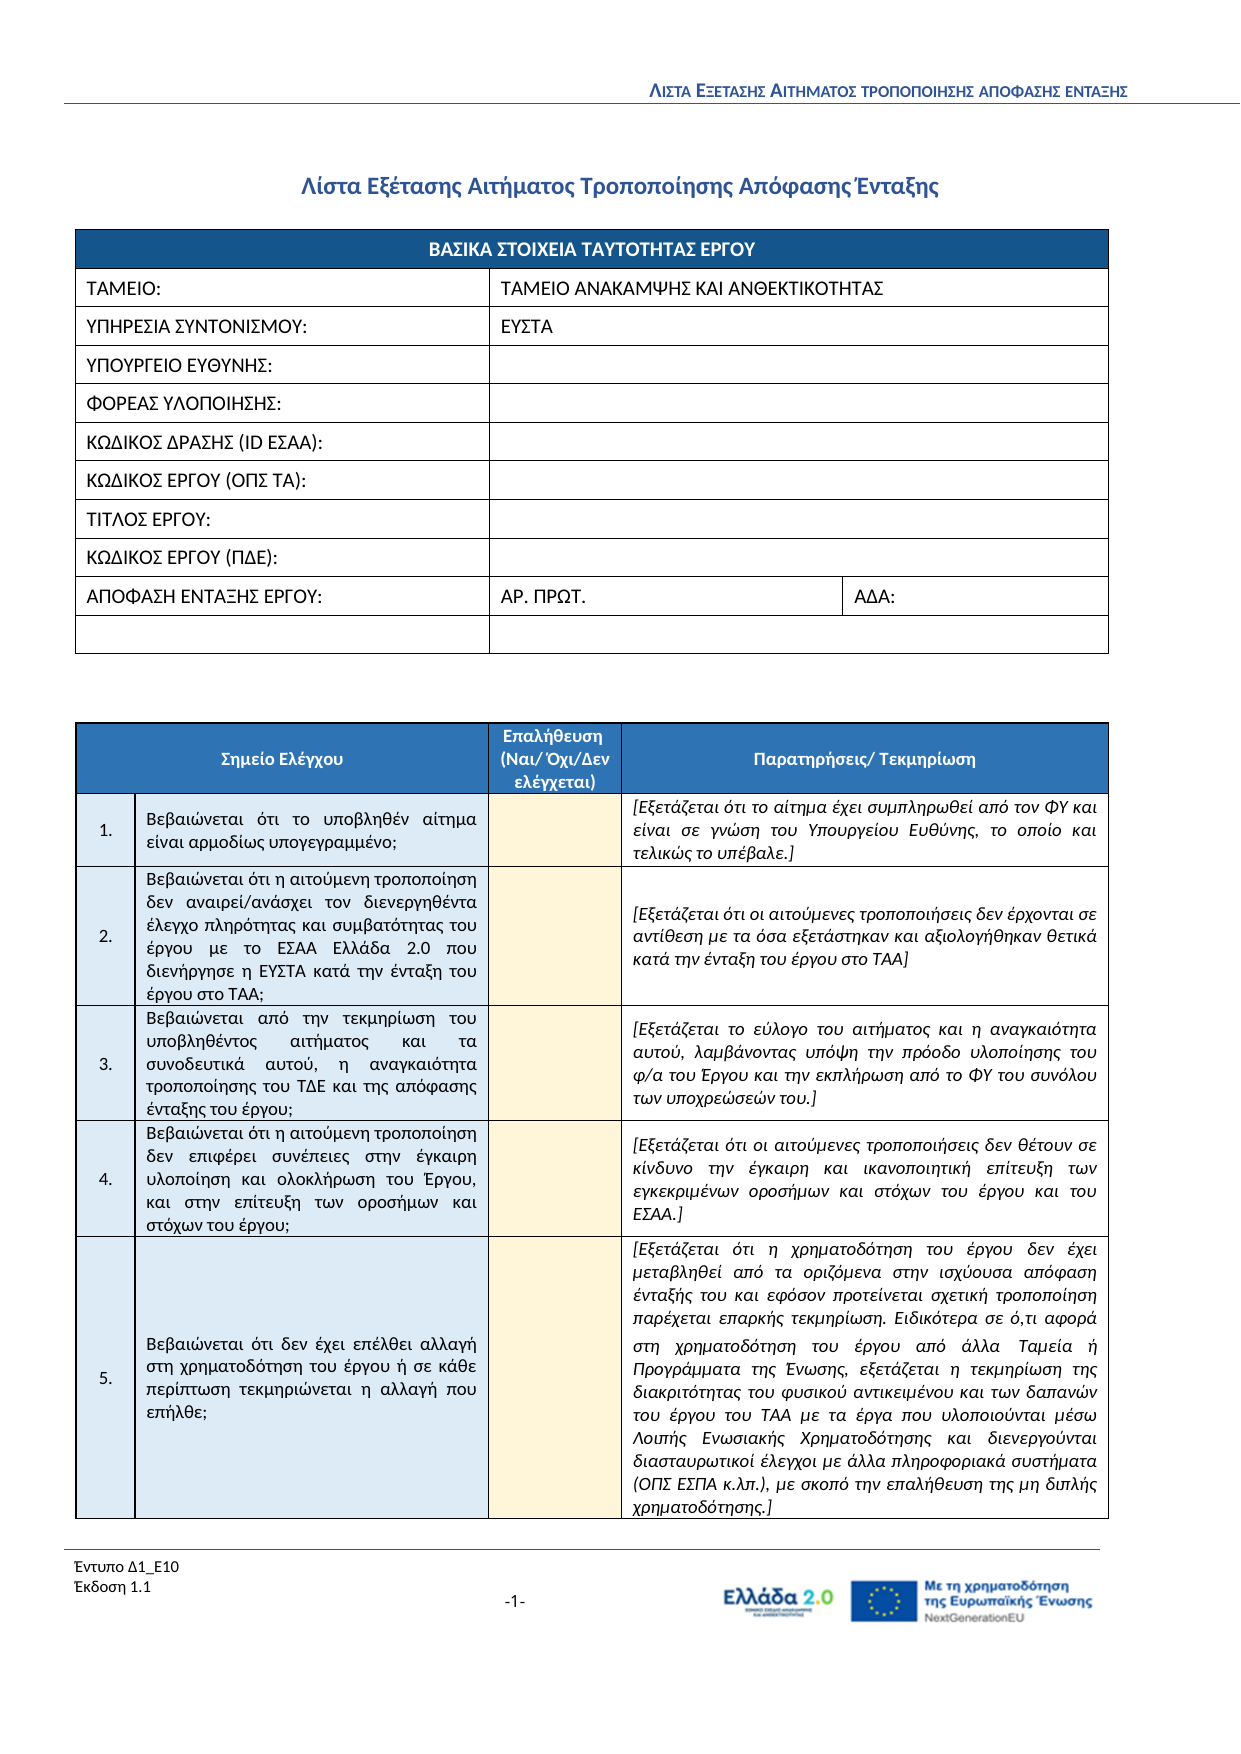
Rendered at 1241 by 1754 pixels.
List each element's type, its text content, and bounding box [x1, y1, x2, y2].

table_cell [Εξετάζεται ότι η χρηματοδότηση του έργου δεν έχει μεταβληθεί από τα οριζόμενα στην ισχύουσα απόφαση ένταξής του και εφόσον προτείνεται σχετική τροποποίηση παρέχεται επαρκής τεκμηρίωση. Ειδικότερα σε ό,τι αφορά στη χρηματοδότηση του έργου από άλλα Ταμεία ή Προγράμματα της Ένωσης, εξετάζεται η τεκμηρίωση της διακριτότητας του φυσικού αντικειμένου και των δαπανών του έργου του ΤΑΑ με τα έργα που υλοποιούνται μέσω Λοιπής Ενωσιακής Χρηματοδότησης και διενεργούνται διασταυρωτικοί έλεγχοι με άλλα πληροφοριακά συστήματα (ΟΠΣ ΕΣΠΑ κ.λπ.), με σκοπό την επαλήθευση της μη διπλής χρηματοδότησης.] [622, 1237, 1108, 1518]
table_cell ΕΥΣΤΑ [490, 307, 1108, 345]
table_cell [490, 616, 1108, 653]
table_cell [490, 346, 1108, 383]
table_cell ΚΩΔΙΚΟΣ ΕΡΓΟΥ (ΟΠΣ ΤΑ): [76, 461, 489, 499]
table_cell [489, 1121, 621, 1236]
table_cell Βεβαιώνεται ότι το υποβληθέν αίτημα είναι αρμοδίως υπογεγραμμένο; [136, 794, 488, 866]
table_cell [489, 867, 621, 1005]
table_cell 2. [77, 867, 134, 1005]
table_cell [490, 461, 1108, 499]
table_cell ΤΙΤΛΟΣ ΕΡΓΟΥ: [76, 500, 489, 537]
title Λίστα Εξέτασης Αιτήματος Τροποποίησης Απόφασης Ένταξης [75, 170, 1165, 200]
table_cell ΚΩΔΙΚΟΣ ΕΡΓΟΥ (ΠΔΕ): [76, 539, 489, 576]
table_cell [490, 423, 1108, 460]
table_cell ΦΟΡΕΑΣ ΥΛΟΠΟΙΗΣΗΣ: [76, 384, 489, 422]
table_cell [490, 384, 1108, 422]
table_cell [489, 1237, 621, 1518]
table_cell [76, 616, 489, 653]
table_cell [Εξετάζεται το εύλογο του αιτήματος και η αναγκαιότητα αυτού, λαμβάνοντας υπόψη την πρόοδο υλοποίησης του φ/α του Έργου και την εκπλήρωση από το ΦΥ του συνόλου των υποχρεώσεών του.] [622, 1006, 1108, 1120]
table_cell ΤΑΜΕΙΟ ΑΝΑΚΑΜΨΗΣ ΚΑΙ ΑΝΘΕΚΤΙΚΟΤΗΤΑΣ [490, 269, 1108, 306]
table_cell [Εξετάζεται ότι το αίτημα έχει συμπληρωθεί από τον ΦΥ και είναι σε γνώση του Υπουργείου Ευθύνης, το οποίο και τελικώς το υπέβαλε.] [622, 794, 1108, 866]
table_cell [489, 794, 621, 866]
table_cell Βεβαιώνεται ότι δεν έχει επέλθει αλλαγή στη χρηματοδότηση του έργου ή σε κάθε περίπτωση τεκμηριώνεται η αλλαγή που επήλθε; [136, 1237, 488, 1518]
table_cell ΥΠΟΥΡΓΕΙΟ ΕΥΘΥΝΗΣ: [76, 346, 489, 383]
table_cell [Εξετάζεται ότι οι αιτούμενες τροποποιήσεις δεν έρχονται σε αντίθεση με τα όσα εξετάστηκαν και αξιολογήθηκαν θετικά κατά την ένταξη του έργου στο ΤΑΑ] [622, 867, 1108, 1005]
table_cell ΑΡ. ΠΡΩΤ. [490, 577, 842, 614]
table_cell ΥΠΗΡΕΣΙΑ ΣΥΝΤΟΝΙΣΜΟΥ: [76, 307, 489, 345]
table_cell 5. [77, 1237, 134, 1518]
table_cell Βεβαιώνεται ότι η αιτούμενη τροποποίηση δεν αναιρεί/ανάσχει τον διενεργηθέντα έλεγχο πληρότητας και συμβατότητας του έργου με το ΕΣΑΑ Ελλάδα 2.0 που διενήργησε η ΕΥΣΤΑ κατά την ένταξη του έργου στο ΤΑΑ; [136, 867, 488, 1005]
table_cell [489, 1006, 621, 1120]
table_header Επαλήθευση (Ναι/ Όχι/Δεν ελέγχεται) [489, 724, 621, 793]
table_cell 4. [77, 1121, 134, 1236]
table_header ΒΑΣΙΚΑ ΣΤΟΙΧΕΙΑ ΤΑΥΤΟΤΗΤΑΣ ΕΡΓΟΥ [76, 230, 1108, 268]
table_cell [Εξετάζεται ότι οι αιτούμενες τροποποιήσεις δεν θέτουν σε κίνδυνο την έγκαιρη και ικανοποιητική επίτευξη των εγκεκριμένων οροσήμων και στόχων του έργου και του ΕΣΑΑ.] [622, 1121, 1108, 1236]
table_cell [490, 500, 1108, 537]
table_cell [490, 539, 1108, 576]
table_header Σημείο Ελέγχου [77, 724, 488, 793]
table_cell ΑΠΟΦΑΣΗ ΕΝΤΑΞΗΣ ΕΡΓΟΥ: [76, 577, 489, 614]
table_cell Βεβαιώνεται ότι η αιτούμενη τροποποίηση δεν επιφέρει συνέπειες στην έγκαιρη υλοποίηση και ολοκλήρωση του Έργου, και στην επίτευξη των οροσήμων και στόχων του έργου; [136, 1121, 488, 1236]
picture [695, 1556, 1100, 1648]
table_cell ΚΩΔΙΚΟΣ ΔΡΑΣΗΣ (ID ΕΣΑΑ): [76, 423, 489, 460]
table_cell 1. [77, 794, 134, 866]
table_cell ΑΔΑ: [843, 577, 1108, 614]
table_cell ΤΑΜΕΙΟ: [76, 269, 489, 306]
table_cell 3. [77, 1006, 134, 1120]
table_header Παρατηρήσεις/ Τεκμηρίωση [622, 724, 1108, 793]
table_cell Βεβαιώνεται από την τεκμηρίωση του υποβληθέντος αιτήματος και τα συνοδευτικά αυτού, η αναγκαιότητα τροποποίησης του ΤΔΕ και της απόφασης ένταξης του έργου; [136, 1006, 488, 1120]
